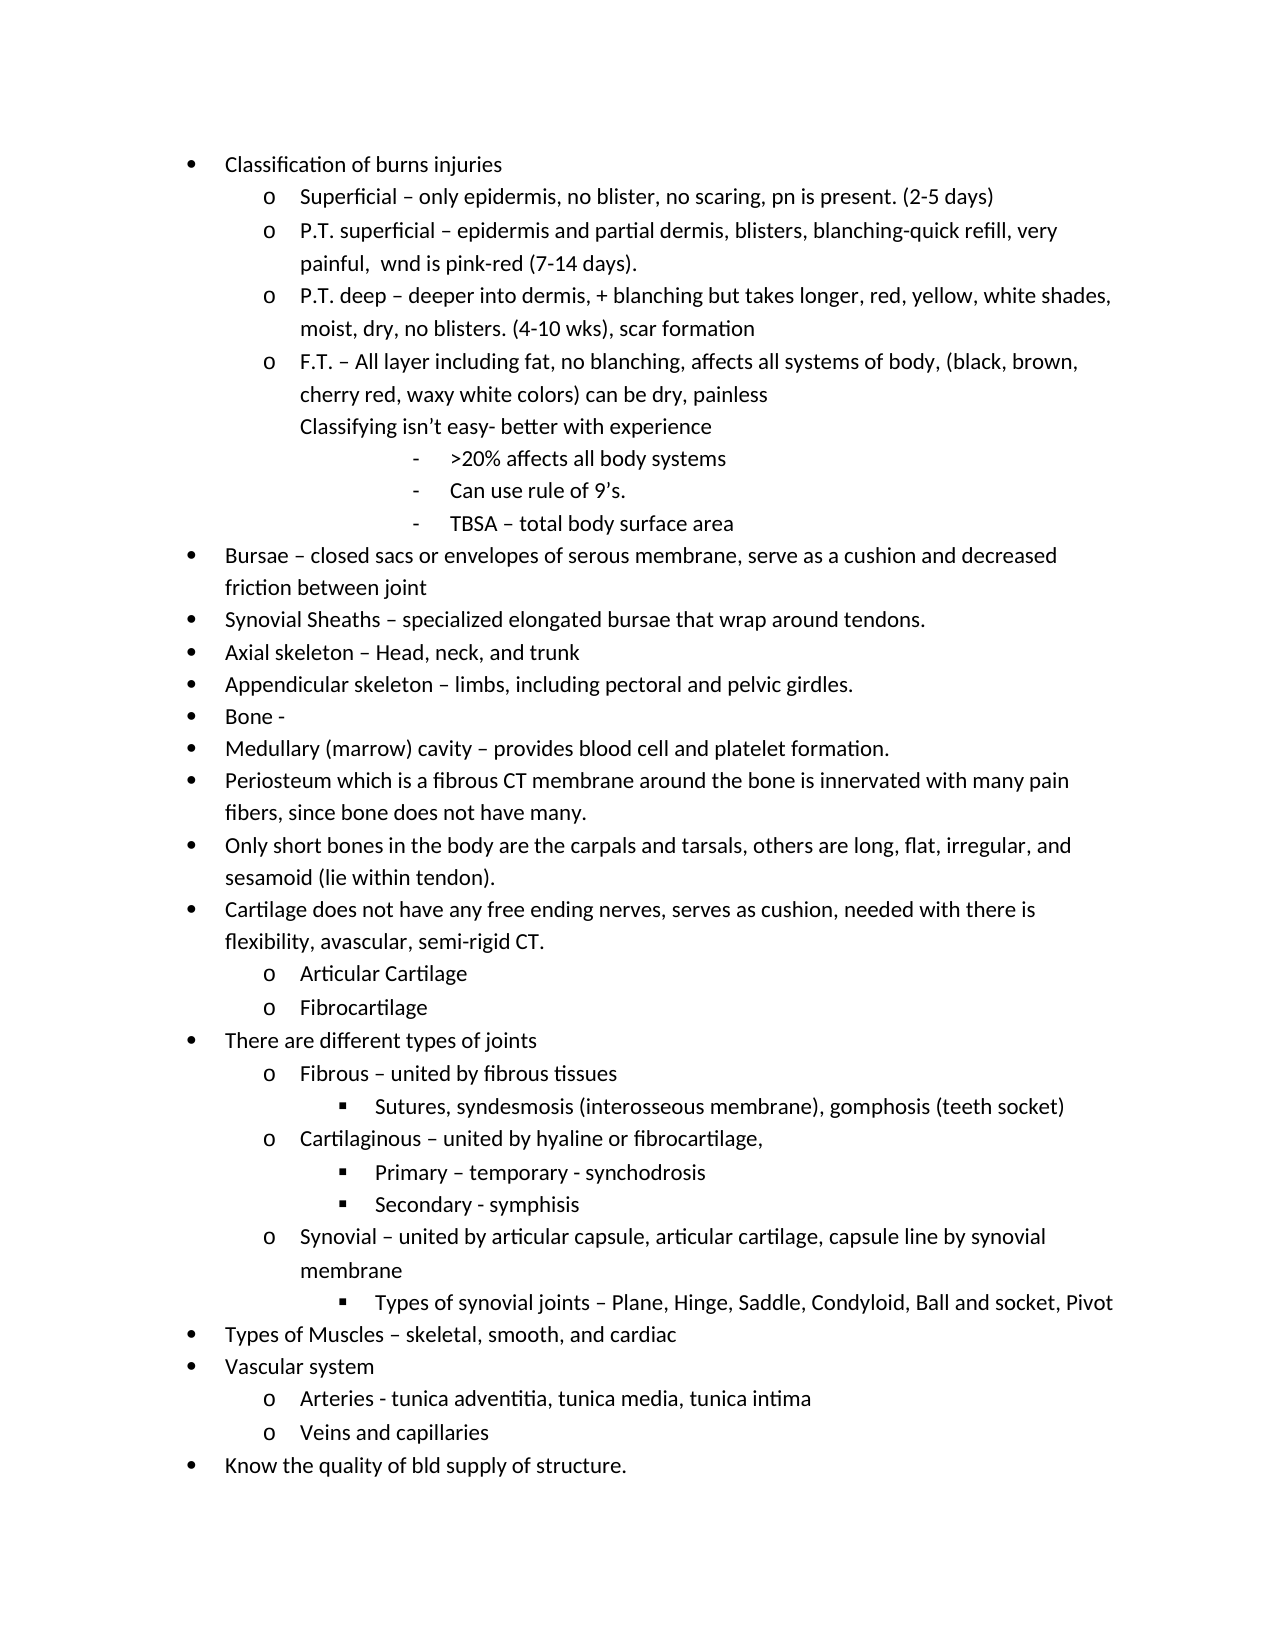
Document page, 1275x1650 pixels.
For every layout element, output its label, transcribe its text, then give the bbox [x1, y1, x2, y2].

list Types of synovial joints – Plane, Hinge, Saddle, Condyloid, Ball and socket, Pivot [337, 1288, 1125, 1316]
list Appendicular skeleton – limbs, including pectoral and pelvic girdles. [187, 670, 1125, 698]
list Secondary - symphisis [337, 1190, 1125, 1218]
list Superficial – only epidermis, no blister, no scaring, pn is present. (2-5 days) [262, 182, 1125, 211]
list Bursae – closed sacs or envelopes of serous membrane, serve as a cushion and decreased friction between joint [187, 541, 1125, 601]
list Medullary (marrow) cavity – provides blood cell and platelet formation. [187, 734, 1125, 762]
list Know the quality of bld supply of structure. [187, 1452, 1125, 1479]
list Arteries - tunica adventitia, tunica media, tunica intima [262, 1384, 1125, 1414]
list Classification of burns injuries [187, 150, 1125, 178]
list Periosteum which is a fibrous CT membrane around the bone is innervated with many pain fibers, since bone does not have many. [187, 766, 1125, 827]
list Sutures, syndesmosis (interosseous membrane), gomphosis (teeth socket) [337, 1092, 1125, 1120]
list Axial skeleton – Head, neck, and trunk [187, 638, 1125, 666]
list Classifying isn’t easy- better with experience [300, 412, 1125, 440]
list Fibrocartilage [262, 993, 1125, 1022]
list TBSA – total body surface area [412, 509, 1125, 537]
list Synovial Sheaths – specialized elongated bursae that wrap around tendons. [187, 605, 1125, 633]
list Primary – temporary - synchodrosis [337, 1158, 1125, 1186]
list P.T. superficial – epidermis and partial dermis, blisters, blanching-quick refill, very painful, wnd is pink-red (7-14 days). [262, 216, 1125, 277]
list Can use rule of 9’s. [412, 477, 1125, 505]
list Only short bones in the body are the carpals and tarsals, others are long, flat, irregular, and sesamoid (lie within tendon). [187, 831, 1125, 891]
list Cartilage does not have any free ending nerves, serves as cushion, needed with there is flexibility, avascular, semi-rigid CT. [187, 895, 1125, 955]
list P.T. deep – deeper into dermis, + blanching but takes longer, red, yellow, white shades, moist, dry, no blisters. (4-10 wks), scar formation [262, 281, 1125, 343]
list >20% affects all body systems [412, 444, 1125, 472]
list Fibrous – united by fibrous tissues [262, 1059, 1125, 1088]
list Articular Cartilage [262, 959, 1125, 989]
list Synovial – united by articular capsule, articular cartilage, capsule line by synovial membrane [262, 1222, 1125, 1284]
list Cartilaginous – united by hyaline or fibrocartilage, [262, 1124, 1125, 1154]
list There are different types of joints [187, 1027, 1125, 1054]
list F.T. – All layer including fat, no blanching, affects all systems of body, (black, brown, cherry red, waxy white colors) can be dry, painless [262, 347, 1125, 408]
list Types of Muscles – skeletal, smooth, and cardiac [187, 1320, 1125, 1348]
list Vascular system [187, 1352, 1125, 1380]
list Veins and capillaries [262, 1418, 1125, 1447]
list Bone - [187, 702, 1125, 730]
